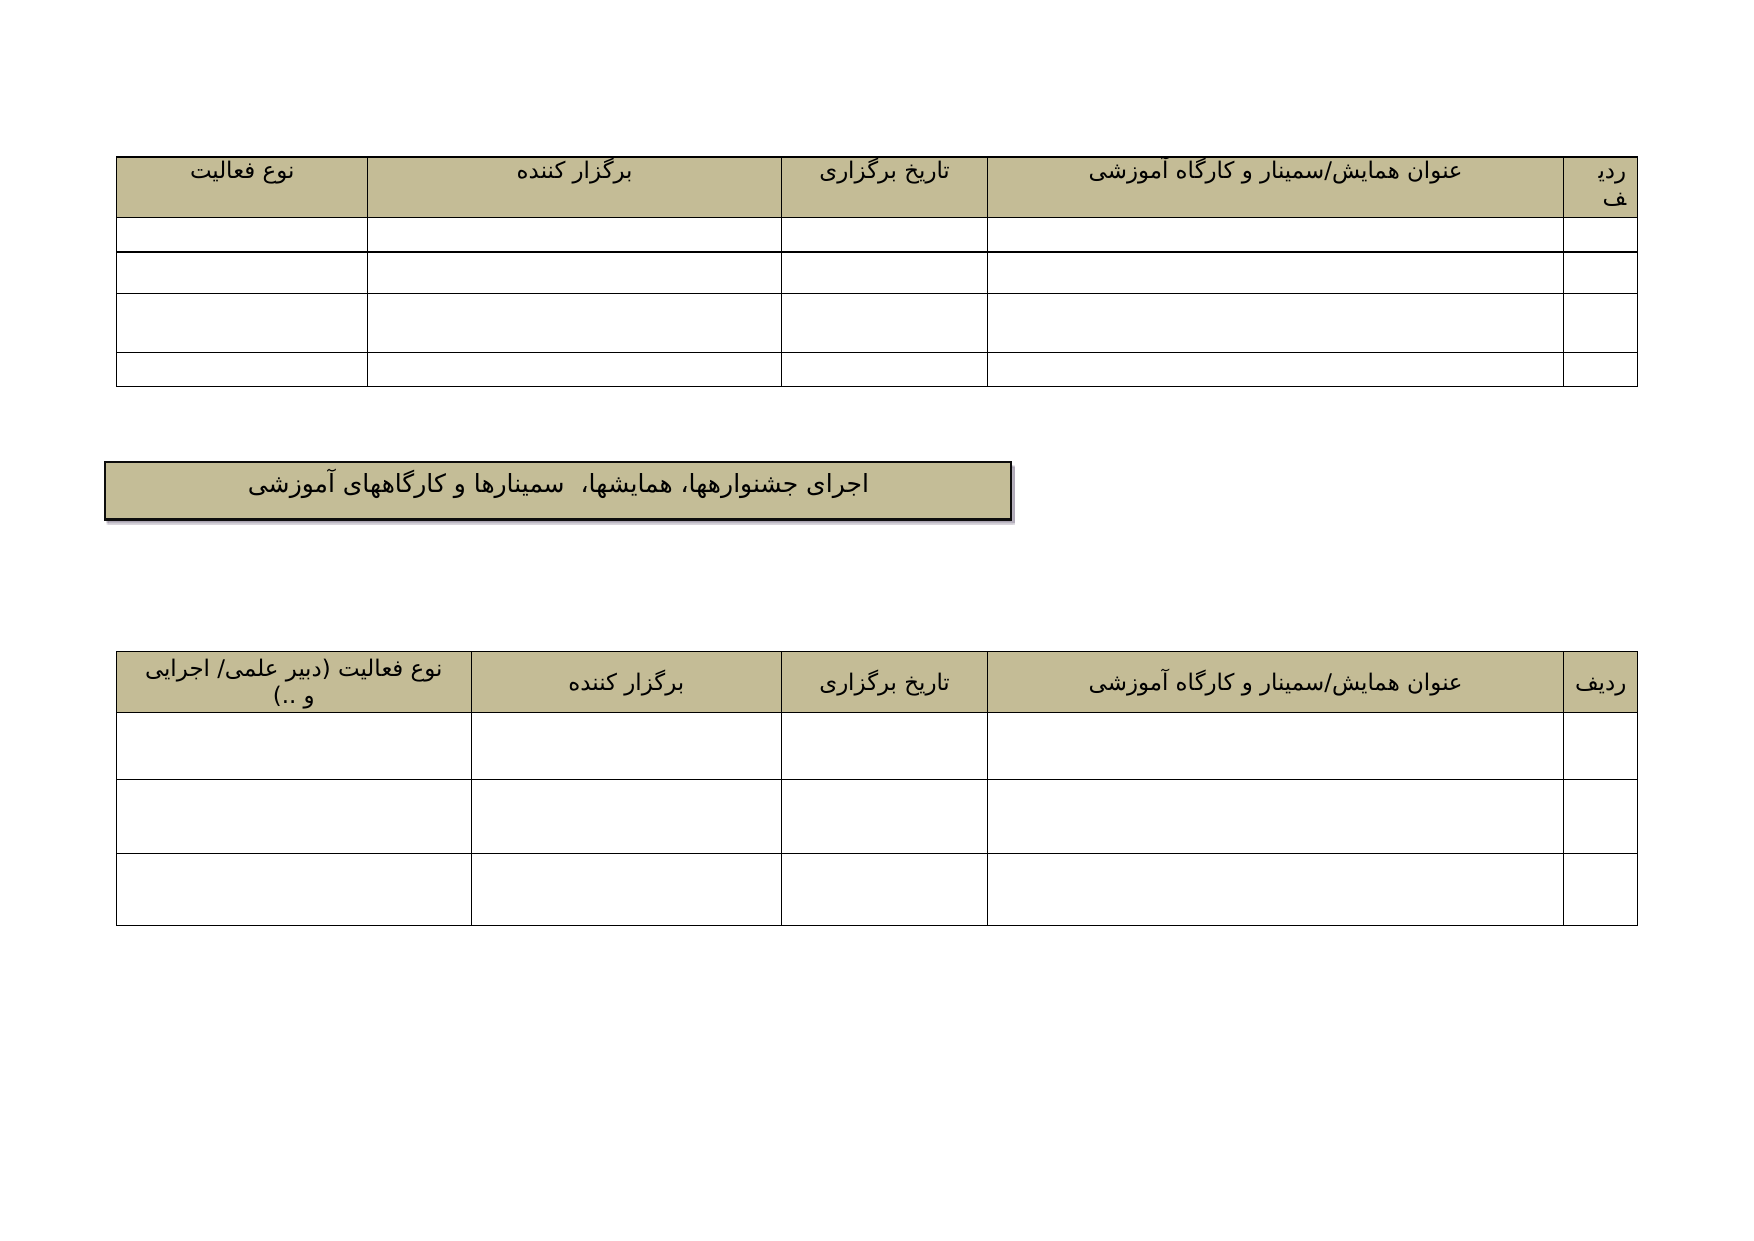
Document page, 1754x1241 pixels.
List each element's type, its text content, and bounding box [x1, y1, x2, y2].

table_header عنوان همایش/سمینار و کارگاه آموزشی [988, 652, 1563, 712]
table_cell [1564, 780, 1637, 853]
table_cell [988, 780, 1563, 853]
table_cell [988, 353, 1563, 386]
table_header ردیف [1564, 158, 1637, 217]
table_cell [782, 218, 987, 251]
table_cell [1564, 353, 1637, 386]
table_cell [988, 294, 1563, 352]
table_cell [368, 294, 781, 352]
table_cell [988, 854, 1563, 924]
table_header برگزار کننده [368, 158, 781, 217]
table_header برگزار کننده [472, 652, 781, 712]
table_header تاریخ برگزاری [782, 158, 987, 217]
table_cell [472, 713, 781, 779]
table_cell [472, 854, 781, 924]
table_cell [782, 353, 987, 386]
table_cell [1564, 854, 1637, 924]
table_cell [368, 218, 781, 251]
table_header نوع فعالیت [117, 158, 367, 217]
table_cell [117, 854, 471, 924]
table_cell [782, 253, 987, 293]
table_cell [117, 294, 367, 352]
table_cell [368, 253, 781, 293]
table_cell [117, 780, 471, 853]
table_cell [1564, 253, 1637, 293]
table_header ردیف [1564, 652, 1637, 712]
table_cell [782, 780, 987, 853]
table_cell [117, 253, 367, 293]
table_cell [988, 218, 1563, 251]
table_cell [1564, 713, 1637, 779]
table_cell [782, 713, 987, 779]
table_cell [1564, 218, 1637, 251]
table_header تاریخ برگزاری [782, 652, 987, 712]
table_cell [988, 713, 1563, 779]
table_cell [1564, 294, 1637, 352]
table_cell [472, 780, 781, 853]
table_cell [117, 713, 471, 779]
table_cell [117, 218, 367, 251]
table_cell [782, 294, 987, 352]
table_header عنوان همایش/سمینار و کارگاه آموزشی [988, 158, 1563, 217]
table_cell [117, 353, 367, 386]
table_cell [988, 253, 1563, 293]
table_header نوع فعالیت (دبیر علمی/ اجرایی و ..) [117, 652, 471, 712]
table_cell [368, 353, 781, 386]
table_cell [782, 854, 987, 924]
